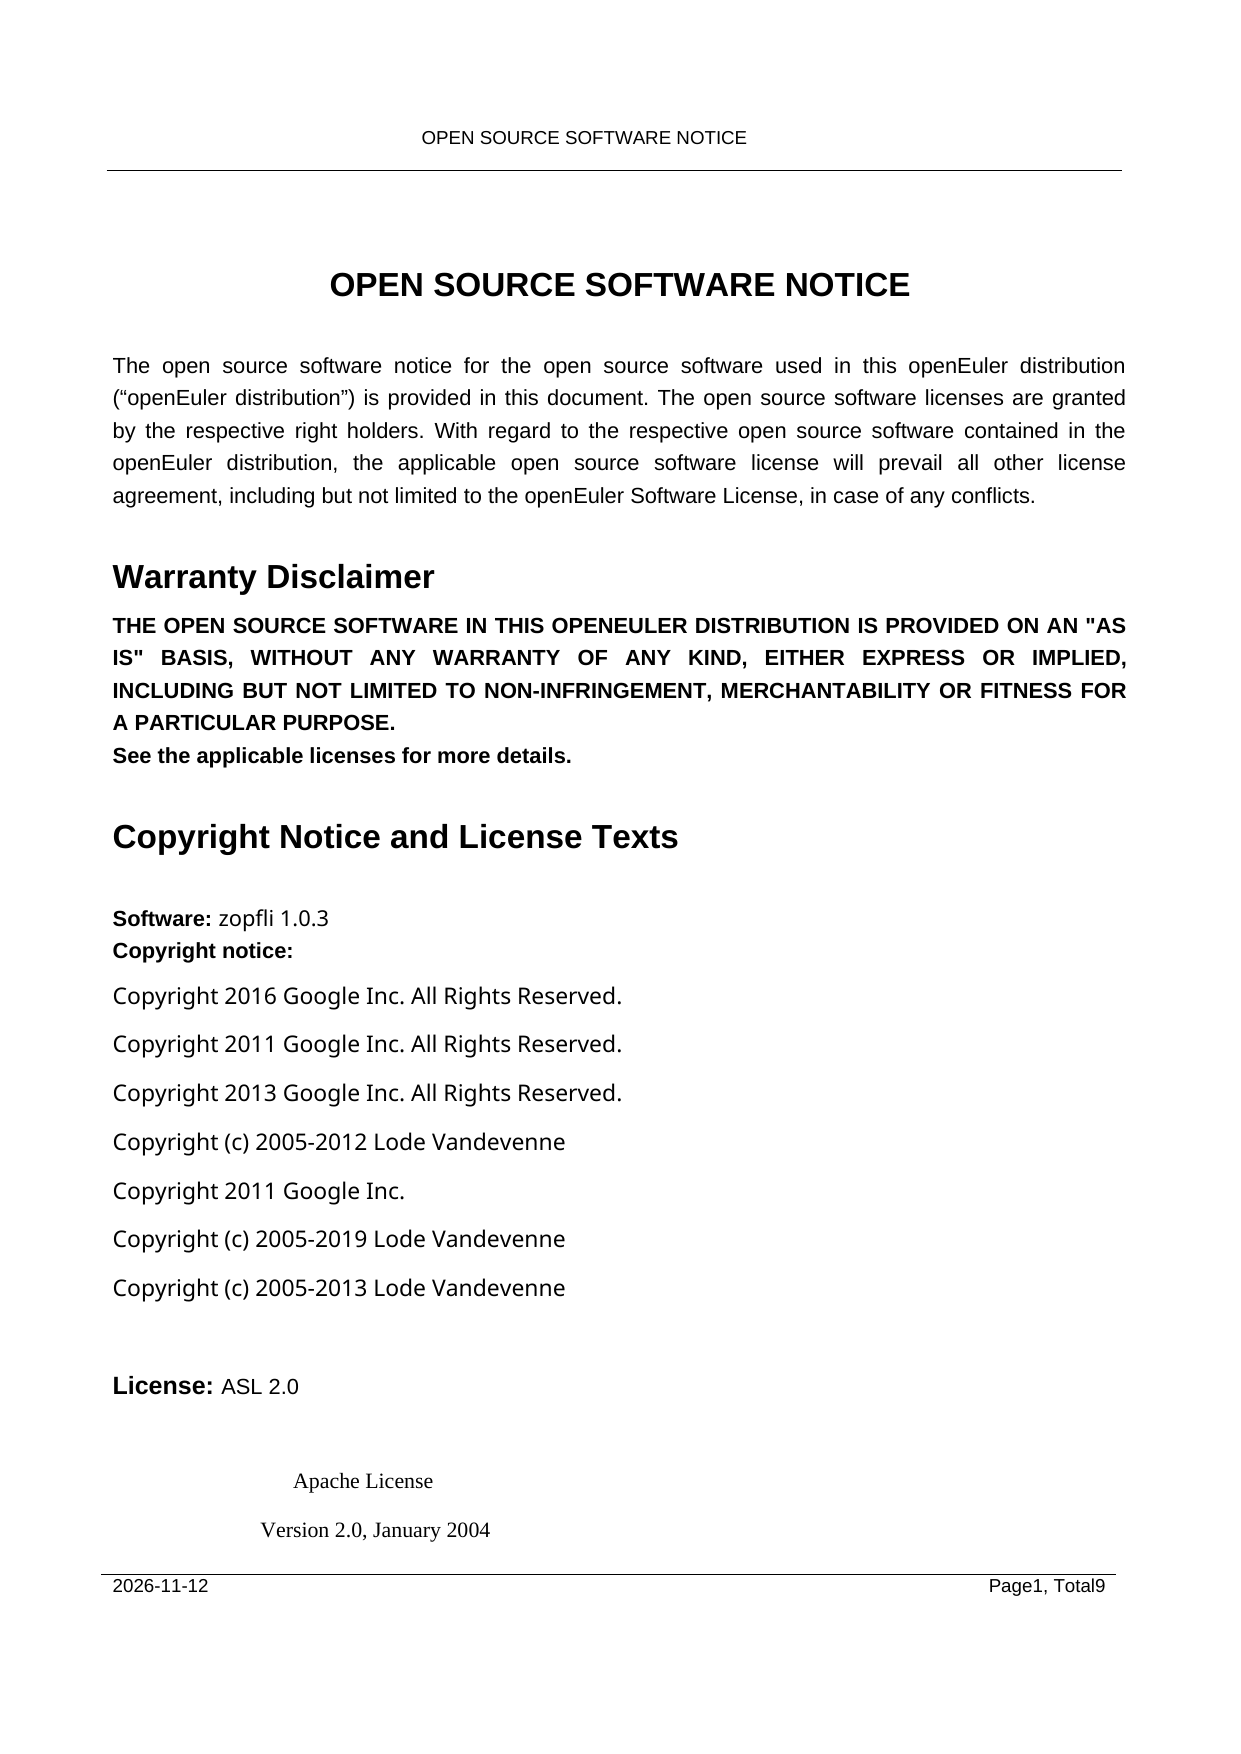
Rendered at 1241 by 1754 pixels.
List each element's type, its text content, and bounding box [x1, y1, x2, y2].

text License: ASL 2.0 [112, 1369, 1128, 1402]
text Copyright notice: [112, 934, 1128, 966]
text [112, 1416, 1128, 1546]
text THE OPEN SOURCE SOFTWARE IN THIS OPENEULER DISTRIBUTION IS PROVIDED ON AN "AS IS" BASIS, WITHOUT ANY WARRANTY OF ANY KIND, EITHER EXPRESS OR IMPLIED, INCLUDING BUT NOT LIMITED TO NON-INFRINGEMENT, MERCHANTABILITY OR FITNESS FOR A PARTICULAR PURPOSE. See the applicable licenses for more details. [112, 609, 1128, 771]
text OPEN SOURCE SOFTWARE NOTICE [112, 251, 1128, 316]
text Copyright 2016 Google Inc. All Rights Reserved. Copyright 2011 Google Inc. All Rights Reserved. Copyright 2013 Google Inc. All Rights Reserved. Copyright (c) 2005-2012 Lode Vandevenne Copyright 2011 Google Inc. Copyright (c) 2005-2019 Lode Vandevenne Copyright (c) 2005-2013 Lode Vandevenne [112, 979, 1128, 1353]
text The open source software notice for the open source software used in this openEuler distribution (“openEuler distribution”) is provided in this document. The open source software licenses are granted by the respective right holders. With regard to the respective open source software contained in the openEuler distribution, the applicable open source software license will prevail all other license agreement, including but not limited to the openEuler Software License, in case of any conflicts. [112, 349, 1128, 511]
text Copyright Notice and License Texts [112, 804, 1128, 869]
text Warranty Disclaimer [112, 544, 1128, 609]
text Software: zopfli 1.0.3 [112, 901, 1128, 934]
